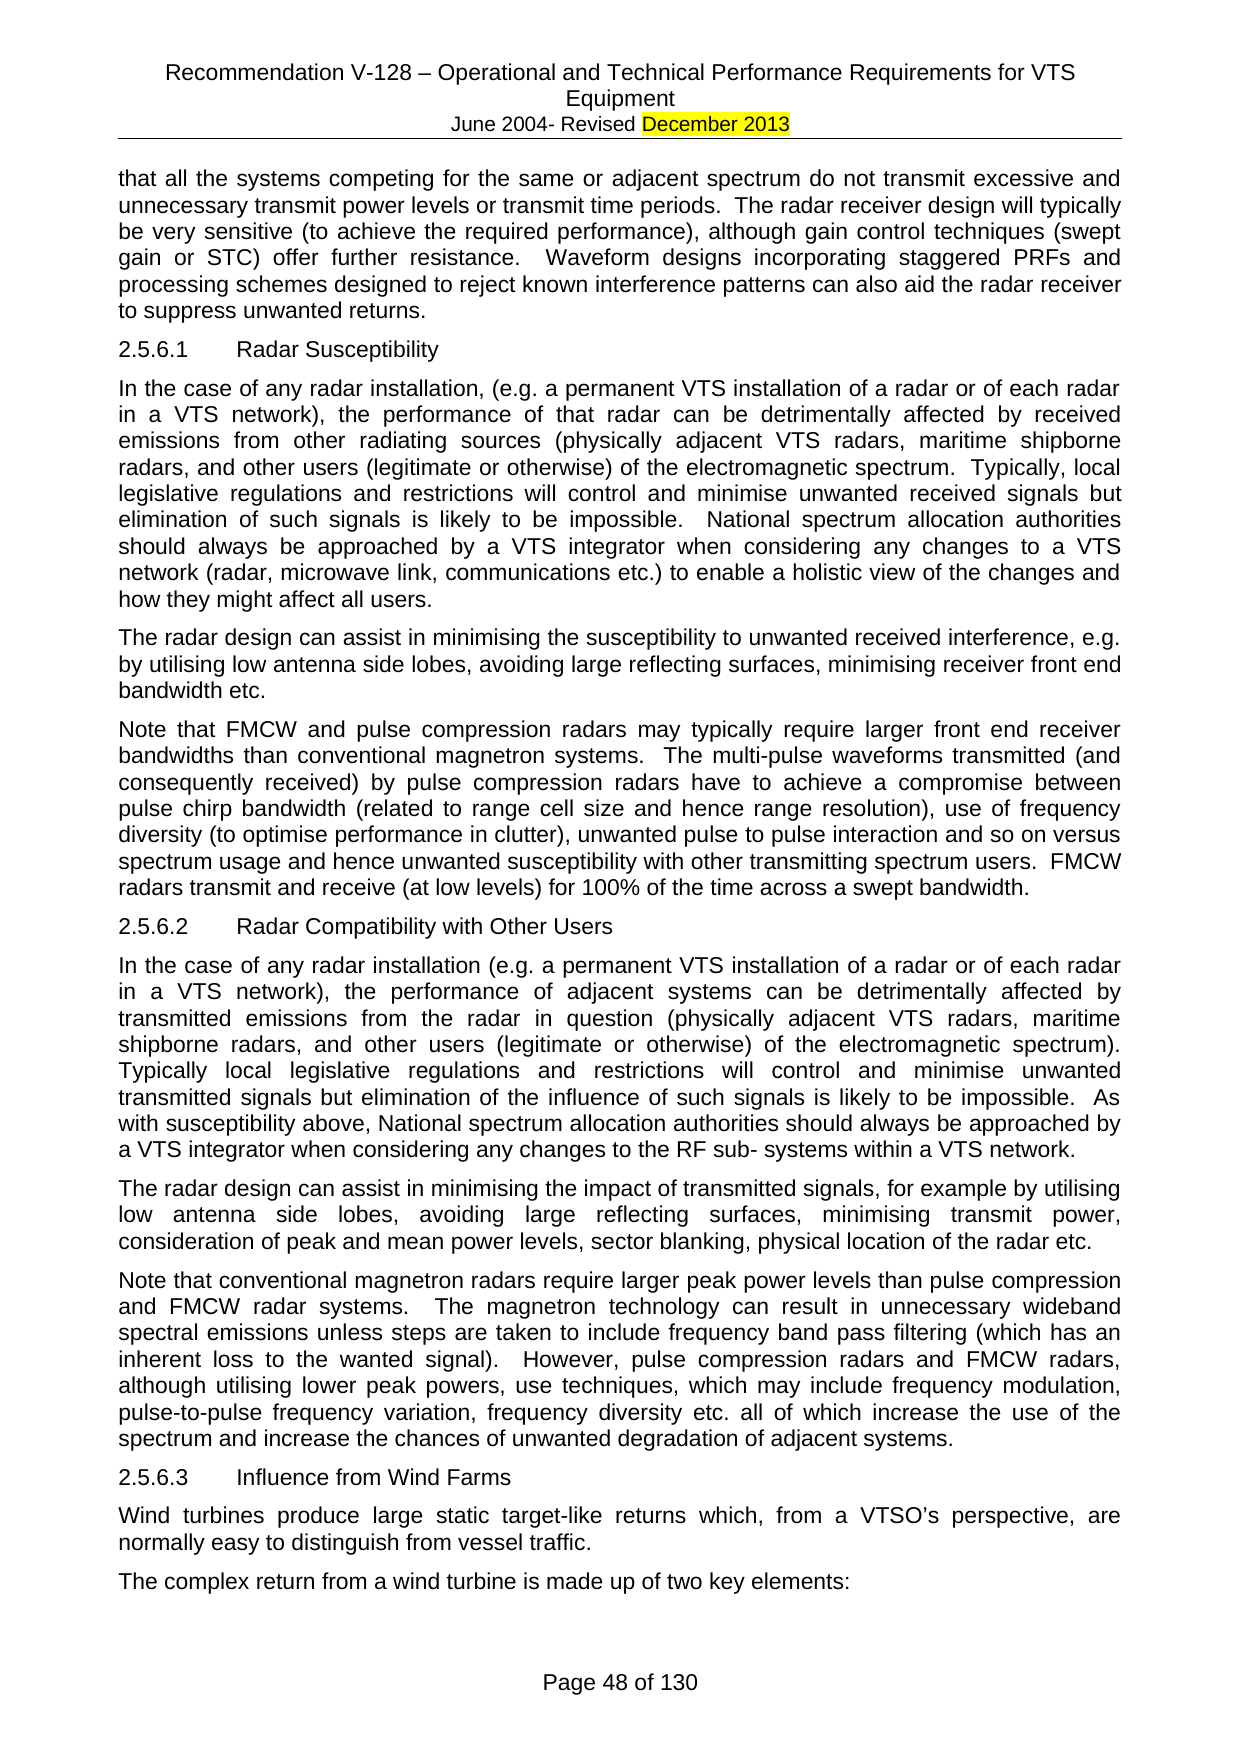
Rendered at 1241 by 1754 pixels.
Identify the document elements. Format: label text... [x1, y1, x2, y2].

text The radar design can assist in minimising the susceptibility to unwanted received interference, e.g. by utilising low antenna side lobes, avoiding large reflecting surfaces, minimising receiver front end bandwidth etc. [118, 624, 1122, 703]
text Note that FMCW and pulse compression radars may typically require larger front end receiver bandwidths than conventional magnetron systems. The multi-pulse waveforms transmitted (and consequently received) by pulse compression radars have to achieve a compromise between pulse chirp bandwidth (related to range cell size and hence range resolution), use of frequency diversity (to optimise performance in clutter), unwanted pulse to pulse interaction and so on versus spectrum usage and hence unwanted susceptibility with other transmitting spectrum users. FMCW radars transmit and receive (at low levels) for 100% of the time across a swept bandwidth. [118, 716, 1122, 900]
text Wind turbines produce large static target-like returns which, from a VTSO’s perspective, are normally easy to distinguish from vessel traffic. [118, 1502, 1122, 1555]
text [118, 165, 1122, 323]
text The complex return from a wind turbine is made up of two key elements: [118, 1568, 1122, 1594]
subtitle Radar Compatibility with Other Users [118, 913, 1122, 939]
text In the case of any radar installation, (e.g. a permanent VTS installation of a radar or of each radar in a VTS network), the performance of that radar can be detrimentally affected by received emissions from other radiating sources (physically adjacent VTS radars, maritime shipborne radars, and other users (legitimate or otherwise) of the electromagnetic spectrum. Typically, local legislative regulations and restrictions will control and minimise unwanted received signals but elimination of such signals is likely to be impossible. National spectrum allocation authorities should always be approached by a VTS integrator when considering any changes to a VTS network (radar, microwave link, communications etc.) to enable a holistic view of the changes and how they might affect all users. [118, 375, 1122, 612]
text In the case of any radar installation (e.g. a permanent VTS installation of a radar or of each radar in a VTS network), the performance of adjacent systems can be detrimentally affected by transmitted emissions from the radar in question (physically adjacent VTS radars, maritime shipborne radars, and other users (legitimate or otherwise) of the electromagnetic spectrum). Typically local legislative regulations and restrictions will control and minimise unwanted transmitted signals but elimination of the influence of such signals is likely to be impossible. As with susceptibility above, National spectrum allocation authorities should always be approached by a VTS integrator when considering any changes to the RF sub- systems within a VTS network. [118, 952, 1122, 1163]
text The radar design can assist in minimising the impact of transmitted signals, for example by utilising low antenna side lobes, avoiding large reflecting surfaces, minimising transmit power, consideration of peak and mean power levels, sector blanking, physical location of the radar etc. [118, 1175, 1122, 1254]
subtitle Influence from Wind Farms [118, 1464, 1122, 1490]
subtitle Radar Susceptibility [118, 336, 1122, 362]
text Note that conventional magnetron radars require larger peak power levels than pulse compression and FMCW radar systems. The magnetron technology can result in unnecessary wideband spectral emissions unless steps are taken to include frequency band pass filtering (which has an inherent loss to the wanted signal). However, pulse compression radars and FMCW radars, although utilising lower peak powers, use techniques, which may include frequency modulation, pulse-to-pulse frequency variation, frequency diversity etc. all of which increase the use of the spectrum and increase the chances of unwanted degradation of adjacent systems. [118, 1267, 1122, 1451]
